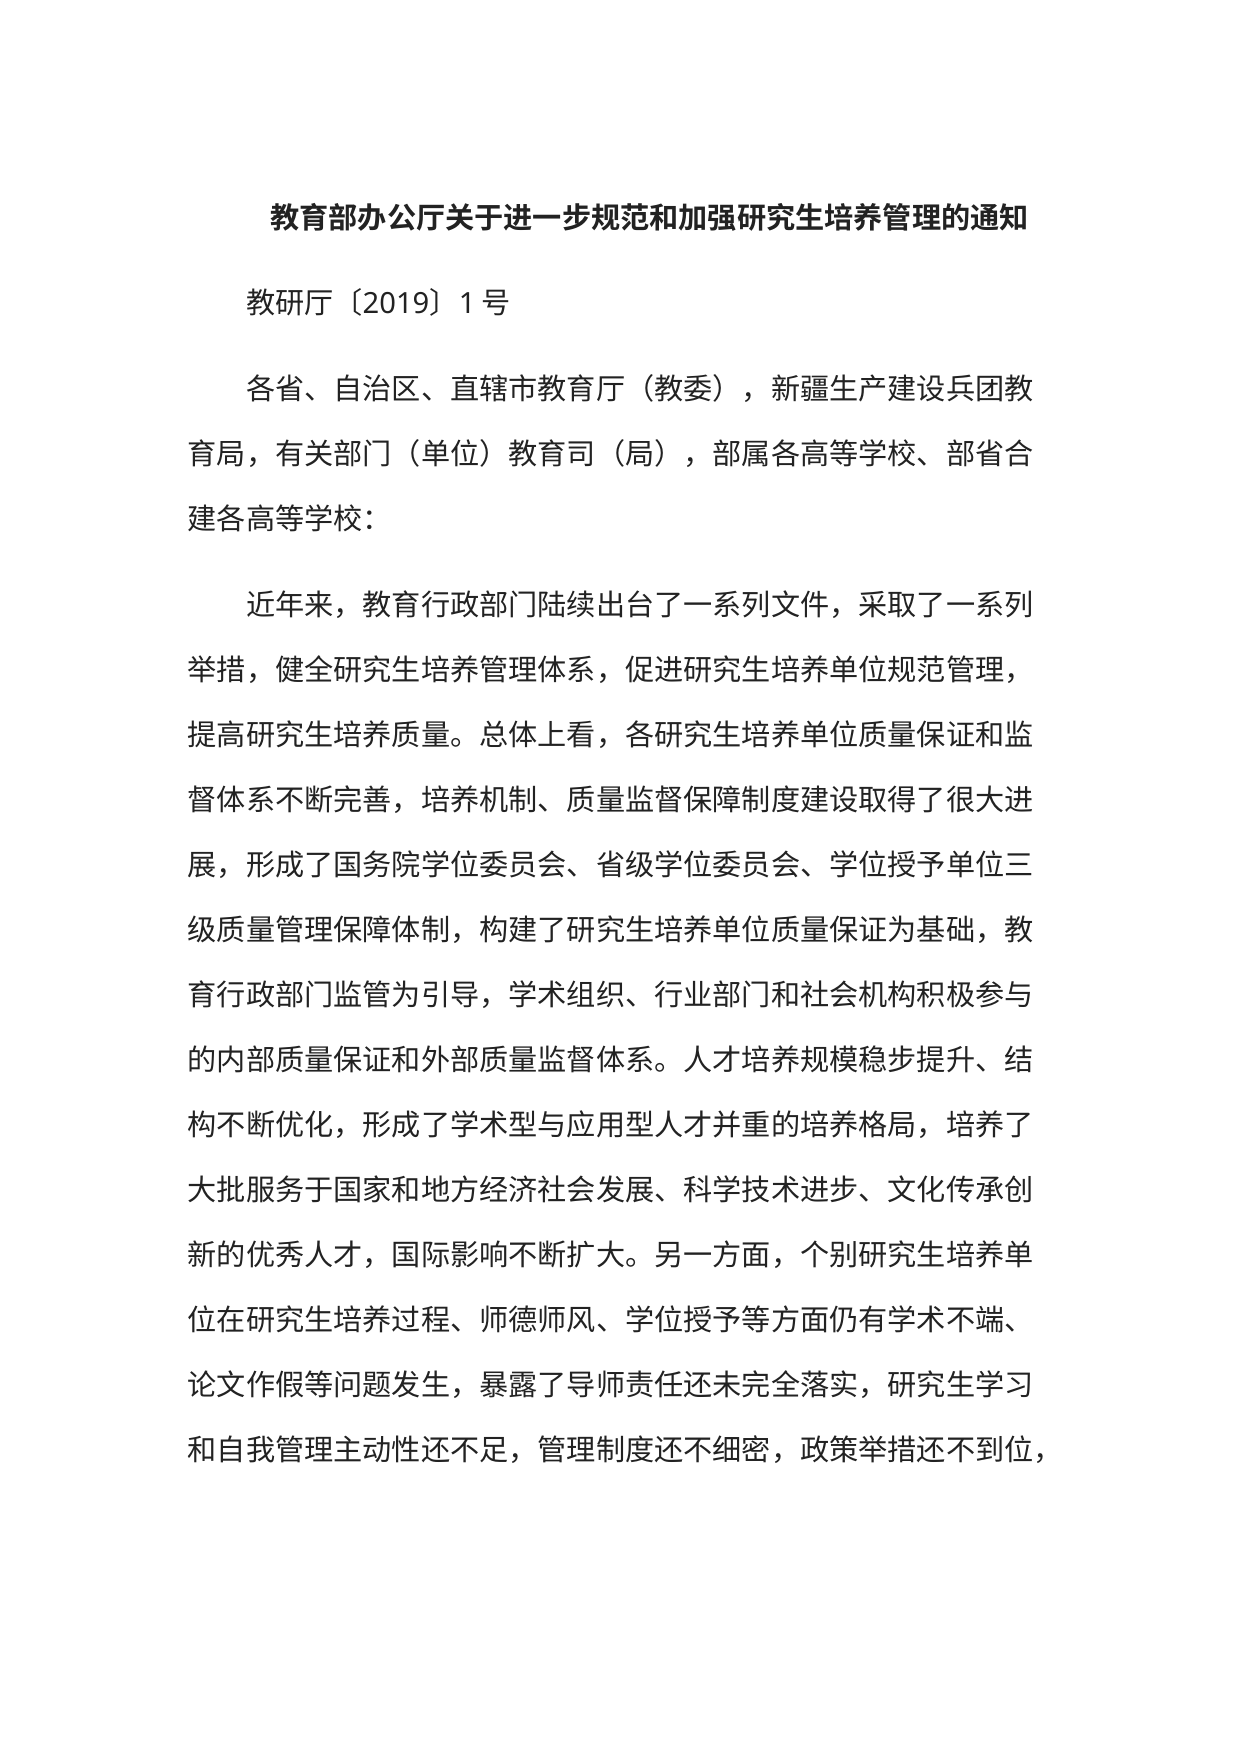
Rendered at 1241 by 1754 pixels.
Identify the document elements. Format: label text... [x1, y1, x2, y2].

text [187, 570, 1053, 1480]
text 教研厅〔2019〕1号 [187, 269, 1053, 334]
text 各省、自治区、直辖市教育厅（教委），新疆生产建设兵团教育局，有关部门（单位）教育司（局），部属各高等学校、部省合建各高等学校： [187, 354, 1053, 549]
text 教育部办公厅关于进一步规范和加强研究生培养管理的通知 [187, 183, 1053, 248]
